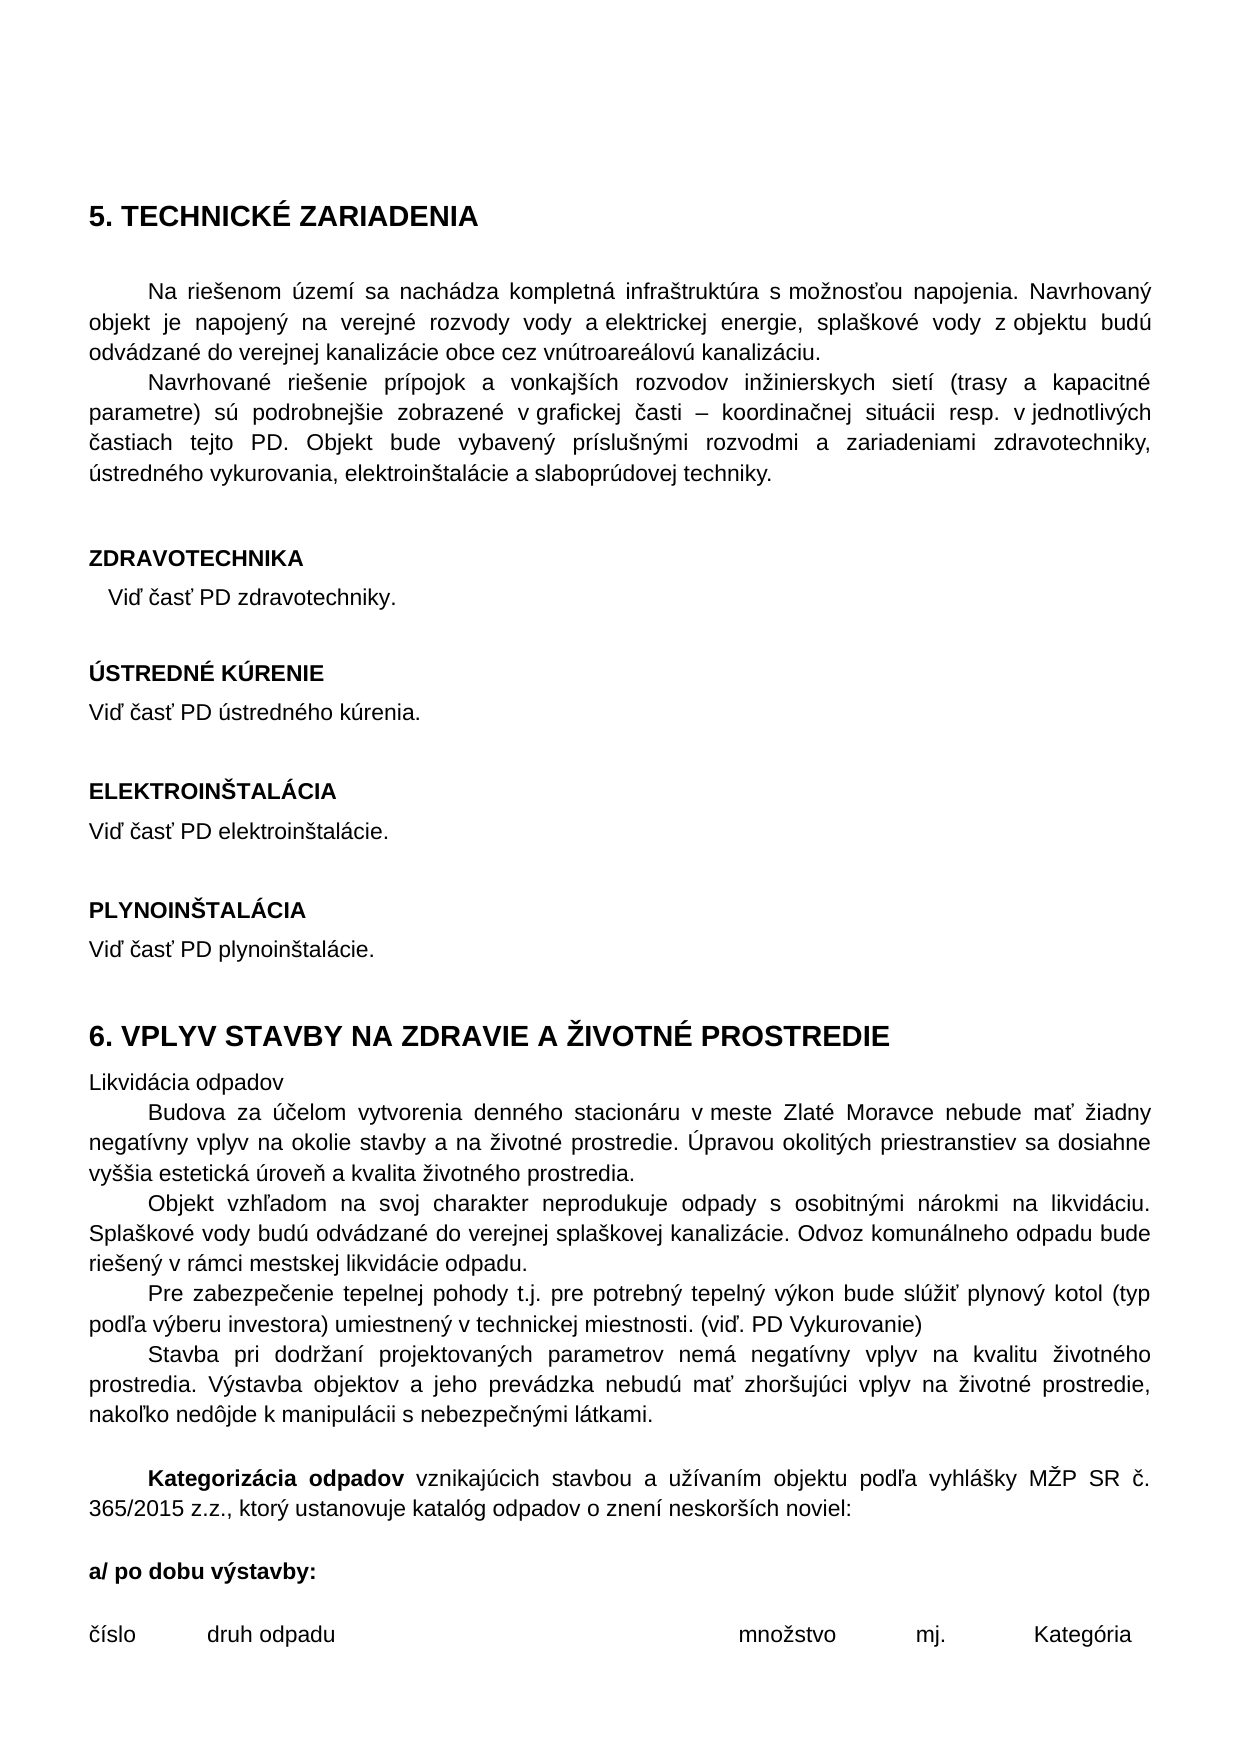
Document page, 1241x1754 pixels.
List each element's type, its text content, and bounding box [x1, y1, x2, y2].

text Kategorizácia odpadov vznikajúcich stavbou a užívaním objektu podľa vyhlášky MŽP SR č. 365/2015 z.z., ktorý ustanovuje katalóg odpadov o znení neskorších noviel: [89, 1464, 1152, 1521]
text Viď časť PD zdravotechniky. [89, 584, 1152, 611]
text 6. Vplyv stavby na zdravie a životné prostredie [89, 1019, 1152, 1052]
text PLYNOINŠTALÁCIA [89, 897, 1152, 923]
text Viď časť PD ústredného kúrenia. [89, 699, 1152, 726]
text Viď časť PD plynoinštalácie. [89, 936, 1152, 962]
text Navrhované riešenie prípojok a vonkajších rozvodov inžinierskych sietí (trasy a kapacitné parametre) sú podrobnejšie zobrazené v grafickej časti – koordinačnej situácii resp. v jednotlivých častiach tejto PD. Objekt bude vybavený príslušnými rozvodmi a zariadeniami zdravotechniky, ústredného vykurovania, elektroinštalácie a slaboprúdovej techniky. [89, 369, 1152, 486]
text Objekt vzhľadom na svoj charakter neprodukuje odpady s osobitnými nárokmi na likvidáciu. Splaškové vody budú odvádzané do verejnej splaškovej kanalizácie. Odvoz komunálneho odpadu bude riešený v rámci mestskej likvidácie odpadu. [89, 1190, 1152, 1277]
text Na riešenom území sa nachádza kompletná infraštruktúra s možnosťou napojenia. Navrhovaný objekt je napojený na verejné rozvody vody a elektrickej energie, splaškové vody z objektu budú odvádzané do verejnej kanalizácie obce cez vnútroareálovú kanalizáciu. [89, 278, 1152, 365]
text a/ po dobu výstavby: [89, 1558, 1152, 1584]
text Budova za účelom vytvorenia denného stacionáru v meste Zlaté Moravce nebude mať žiadny negatívny vplyv na okolie stavby a na životné prostredie. Úpravou okolitých priestranstiev sa dosiahne vyššia estetická úroveň a kvalita životného prostredia. [89, 1099, 1152, 1186]
text Stavba pri dodržaní projektovaných parametrov nemá negatívny vplyv na kvalitu životného prostredia. Výstavba objektov a jeho prevádzka nebudú mať zhoršujúci vplyv na životné prostredie, nakoľko nedôjde k manipulácii s nebezpečnými látkami. [89, 1341, 1152, 1428]
text Zdravotechnika [89, 545, 1152, 571]
text Pre zabezpečenie tepelnej pohody t.j. pre potrebný tepelný výkon bude slúžiť plynový kotol (typ podľa výberu investora) umiestnený v technickej miestnosti. (viď. PD Vykurovanie) [89, 1280, 1152, 1337]
text ÚSTREDNÉ KÚRENIE [89, 660, 1152, 686]
text Viď časť PD elektroinštalácie. [89, 818, 1152, 844]
text 5. Technické zariadenia [89, 199, 1152, 233]
text číslo druh odpadu množstvo mj. Kategória [89, 1621, 1152, 1647]
text Likvidácia odpadov [89, 1069, 1152, 1095]
text Elektroinštalácia [89, 778, 1152, 804]
